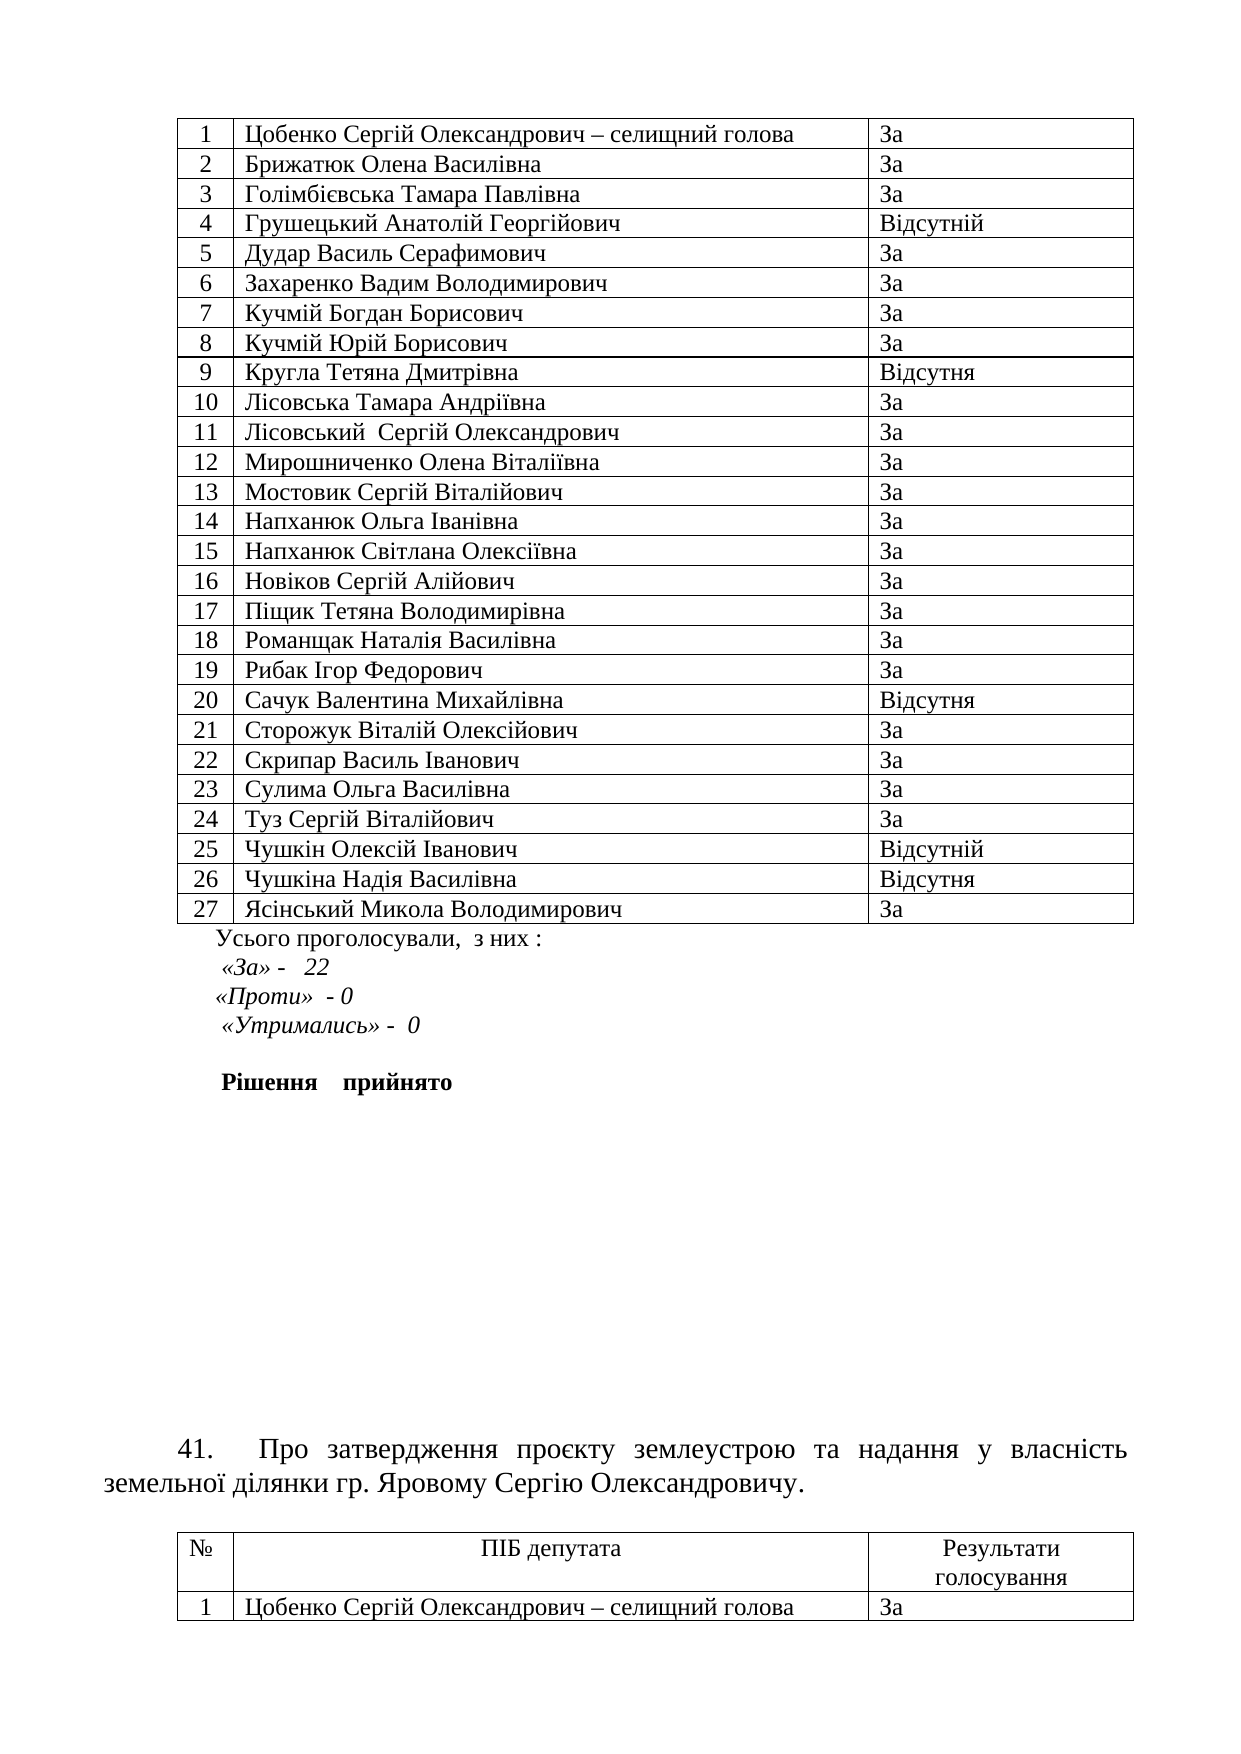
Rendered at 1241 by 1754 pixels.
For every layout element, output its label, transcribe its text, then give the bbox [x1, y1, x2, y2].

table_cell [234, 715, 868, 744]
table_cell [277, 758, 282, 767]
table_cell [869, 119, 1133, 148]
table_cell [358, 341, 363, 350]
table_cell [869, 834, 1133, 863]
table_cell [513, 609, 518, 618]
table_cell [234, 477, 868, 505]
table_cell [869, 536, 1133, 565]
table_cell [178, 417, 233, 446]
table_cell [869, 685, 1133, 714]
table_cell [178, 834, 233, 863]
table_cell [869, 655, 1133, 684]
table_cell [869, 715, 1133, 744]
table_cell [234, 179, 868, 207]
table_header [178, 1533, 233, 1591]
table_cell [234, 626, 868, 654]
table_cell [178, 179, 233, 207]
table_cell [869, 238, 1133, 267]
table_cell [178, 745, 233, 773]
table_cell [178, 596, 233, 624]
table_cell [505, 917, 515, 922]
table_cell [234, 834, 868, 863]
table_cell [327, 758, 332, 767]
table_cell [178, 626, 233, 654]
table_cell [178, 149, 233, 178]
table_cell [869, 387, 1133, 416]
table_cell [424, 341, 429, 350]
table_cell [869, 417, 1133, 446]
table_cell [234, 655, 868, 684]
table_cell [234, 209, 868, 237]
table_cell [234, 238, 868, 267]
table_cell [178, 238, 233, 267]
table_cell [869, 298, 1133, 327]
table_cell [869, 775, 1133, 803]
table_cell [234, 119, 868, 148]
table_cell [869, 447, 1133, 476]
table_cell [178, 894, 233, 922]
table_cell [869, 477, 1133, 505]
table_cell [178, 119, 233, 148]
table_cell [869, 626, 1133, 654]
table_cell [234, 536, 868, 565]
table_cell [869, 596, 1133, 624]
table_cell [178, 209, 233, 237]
list «Проти» - 0 [215, 981, 1152, 1010]
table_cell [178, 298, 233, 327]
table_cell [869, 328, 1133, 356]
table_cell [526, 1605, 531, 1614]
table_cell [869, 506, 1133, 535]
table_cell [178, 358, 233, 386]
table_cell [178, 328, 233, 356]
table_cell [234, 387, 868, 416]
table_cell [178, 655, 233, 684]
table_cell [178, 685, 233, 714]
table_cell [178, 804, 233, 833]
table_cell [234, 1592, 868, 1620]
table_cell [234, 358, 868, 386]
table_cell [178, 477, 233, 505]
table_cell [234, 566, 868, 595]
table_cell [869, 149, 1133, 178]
list «Утримались» - 0 [215, 1010, 1152, 1038]
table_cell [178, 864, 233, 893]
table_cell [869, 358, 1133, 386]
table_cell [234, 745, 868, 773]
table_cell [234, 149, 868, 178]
list Усього проголосували, з них : [215, 923, 1152, 952]
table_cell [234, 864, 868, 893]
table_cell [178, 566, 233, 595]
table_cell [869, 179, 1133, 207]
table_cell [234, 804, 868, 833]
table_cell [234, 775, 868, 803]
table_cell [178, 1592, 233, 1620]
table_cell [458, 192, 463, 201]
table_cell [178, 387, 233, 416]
list «За» - 22 [215, 952, 1152, 981]
list Рішення прийнято [215, 1067, 1152, 1096]
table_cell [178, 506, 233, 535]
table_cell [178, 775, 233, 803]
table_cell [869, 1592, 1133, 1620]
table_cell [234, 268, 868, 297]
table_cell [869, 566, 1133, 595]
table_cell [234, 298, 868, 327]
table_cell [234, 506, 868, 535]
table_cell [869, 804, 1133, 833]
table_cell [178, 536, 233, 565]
list Про затвердження проєкту землеустрою та надання у власність земельної ділянки гр. Яровому Сергію Олександровичу. [103, 1431, 1128, 1498]
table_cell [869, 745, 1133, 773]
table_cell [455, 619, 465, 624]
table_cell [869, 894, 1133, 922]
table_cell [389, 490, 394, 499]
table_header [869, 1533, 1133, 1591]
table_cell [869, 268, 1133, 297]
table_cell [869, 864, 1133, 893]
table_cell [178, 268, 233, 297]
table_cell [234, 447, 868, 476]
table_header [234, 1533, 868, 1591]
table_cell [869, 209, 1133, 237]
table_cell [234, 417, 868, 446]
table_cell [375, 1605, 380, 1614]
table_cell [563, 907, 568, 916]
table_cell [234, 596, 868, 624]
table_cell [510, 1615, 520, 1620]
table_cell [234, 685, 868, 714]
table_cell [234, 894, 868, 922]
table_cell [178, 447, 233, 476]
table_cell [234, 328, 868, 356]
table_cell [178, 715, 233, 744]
